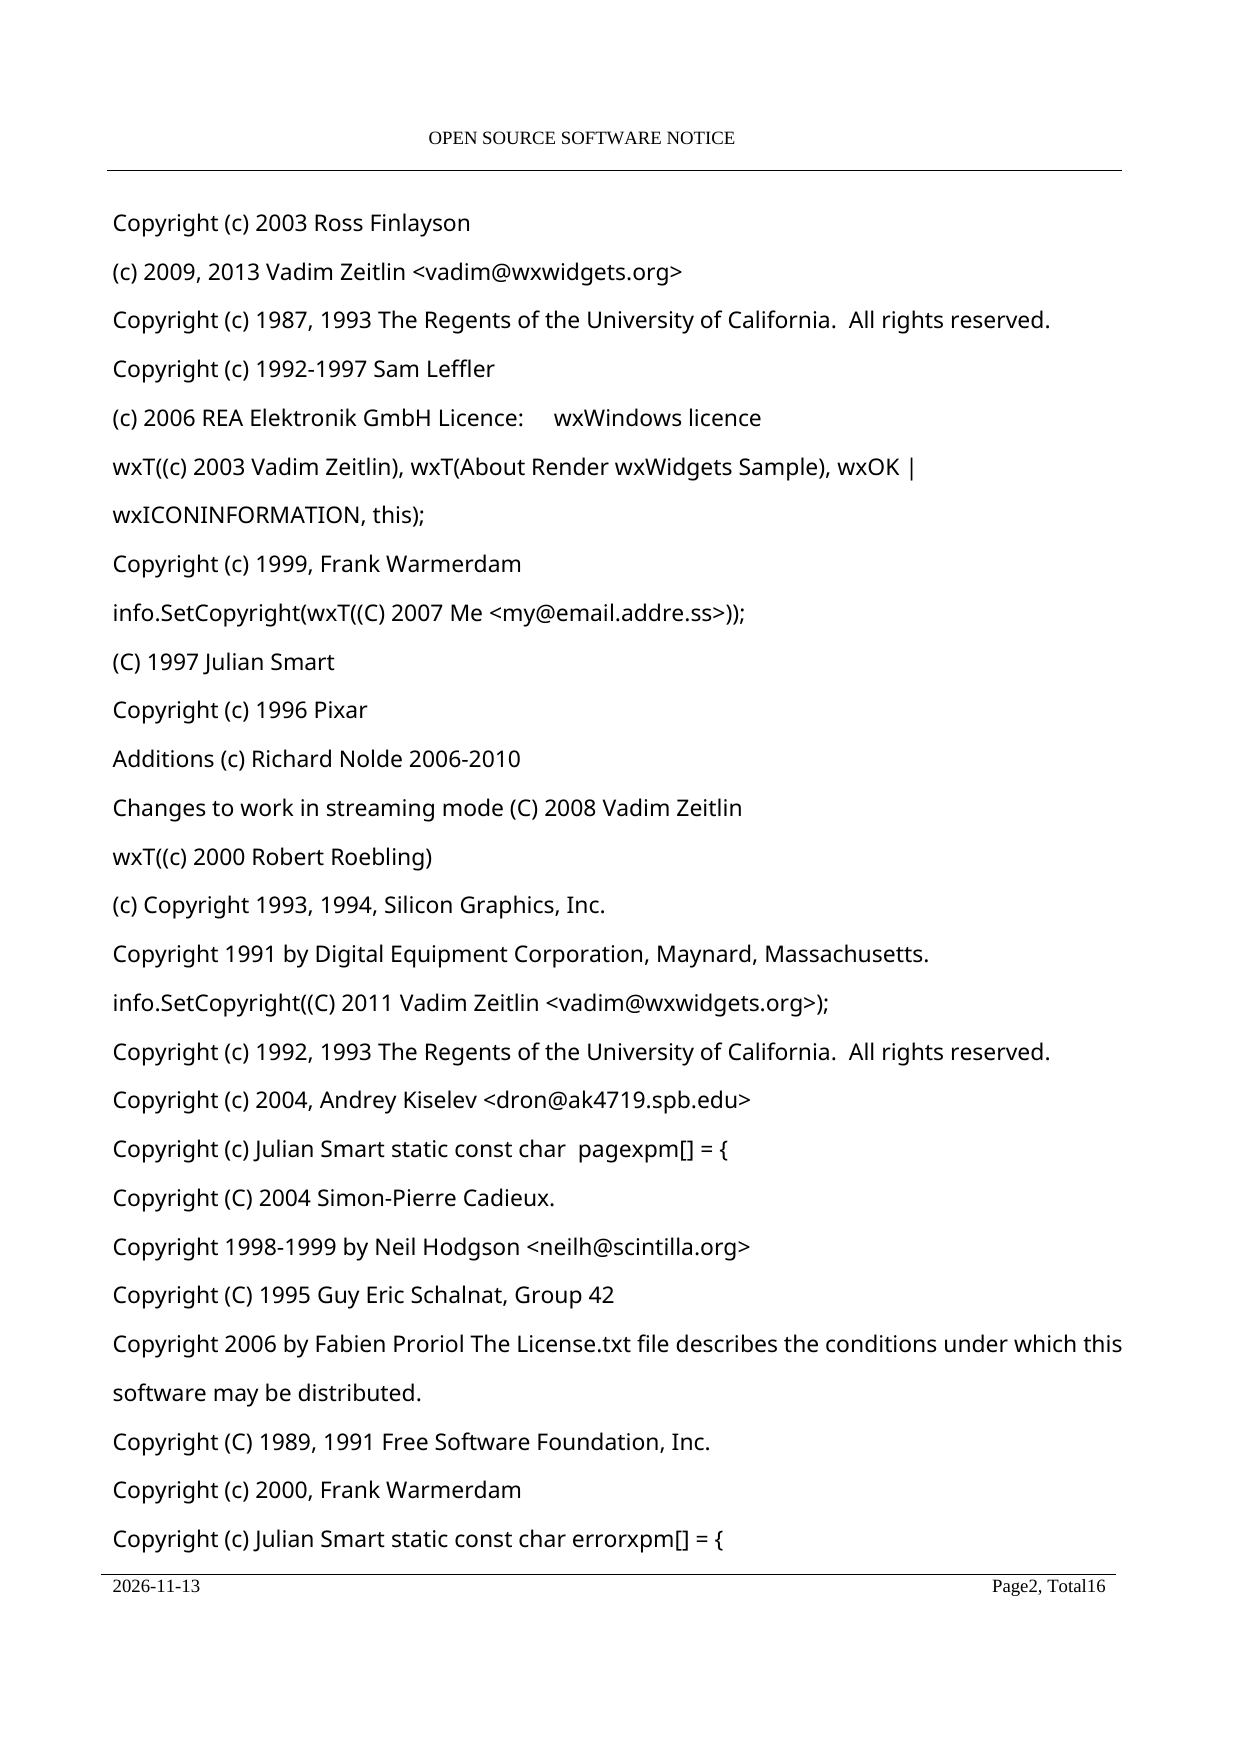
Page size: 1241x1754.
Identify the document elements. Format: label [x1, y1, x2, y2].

text [112, 206, 1128, 1555]
